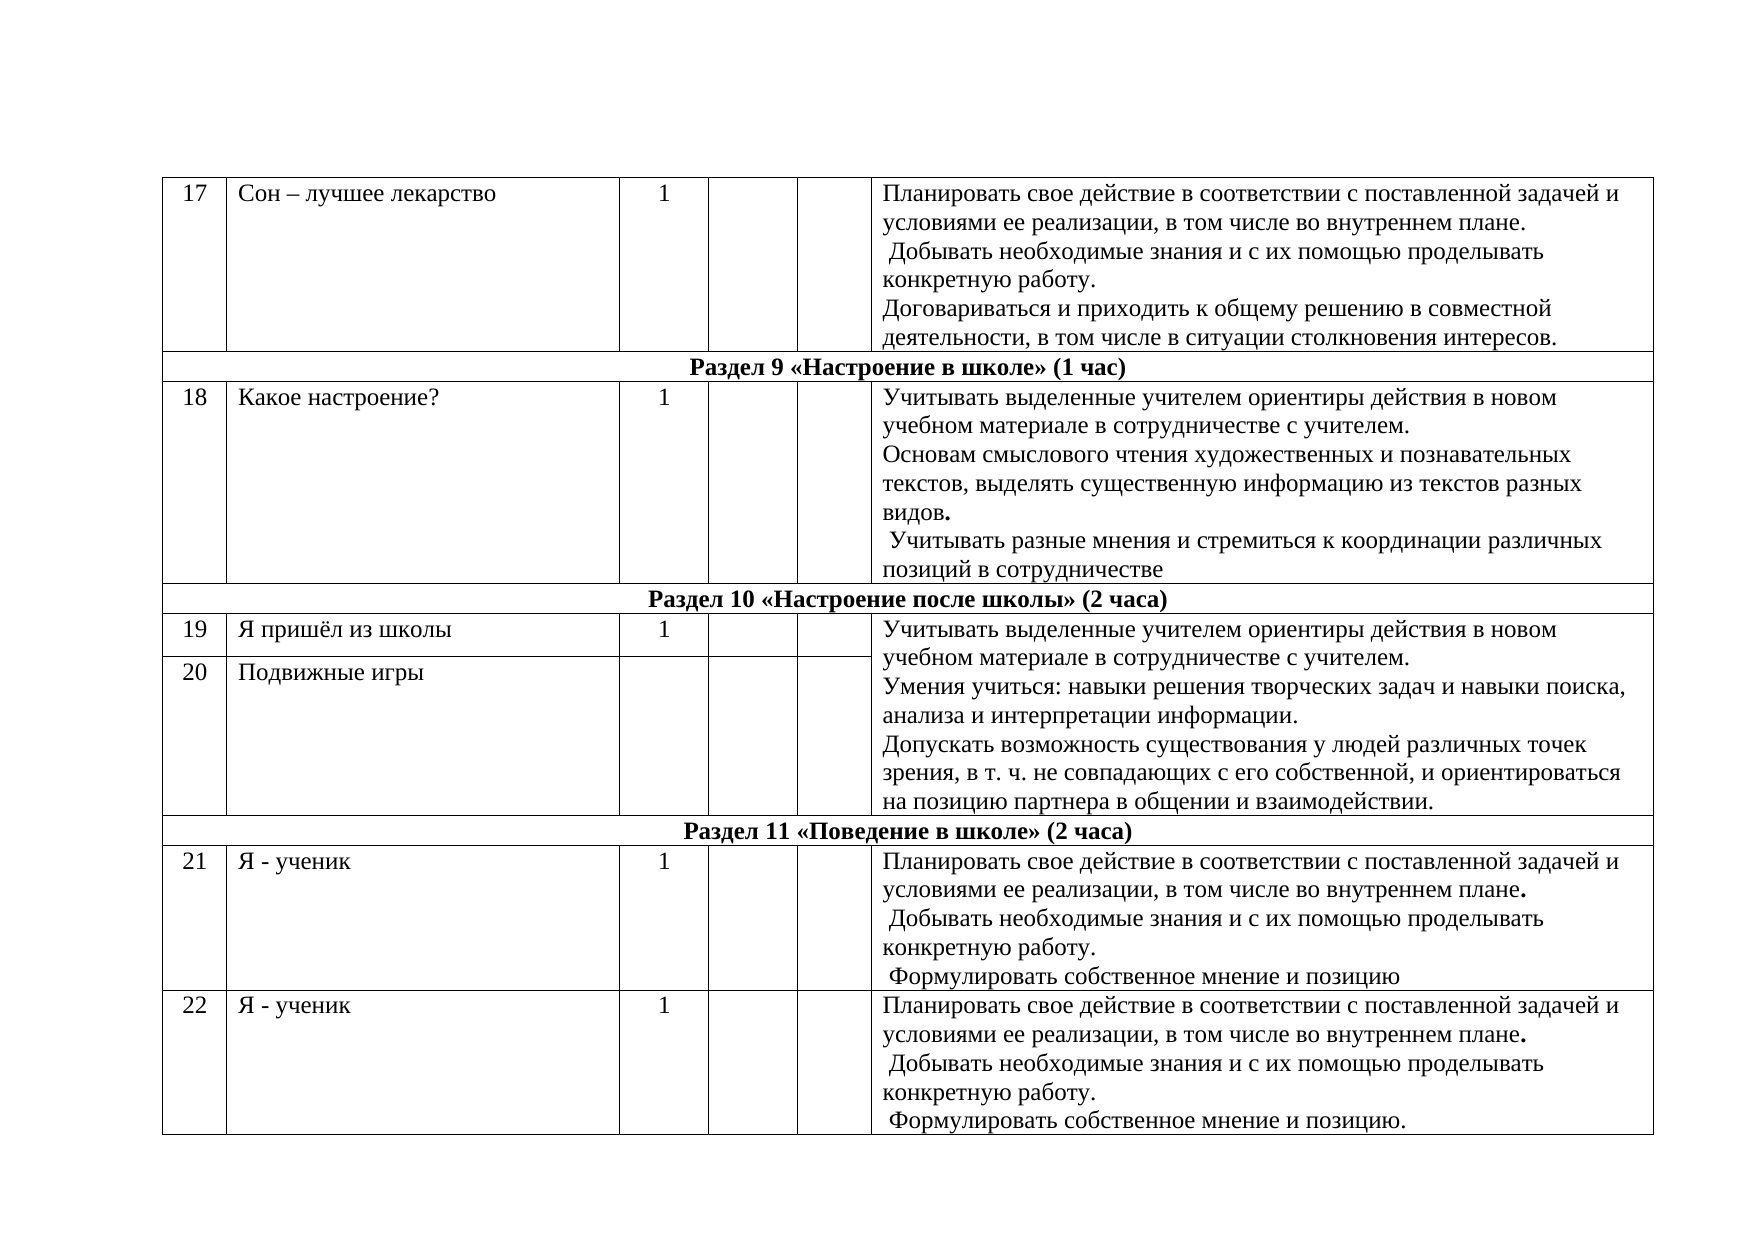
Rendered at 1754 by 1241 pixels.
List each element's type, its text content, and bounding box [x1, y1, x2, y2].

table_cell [872, 178, 1653, 351]
table_cell [798, 178, 871, 351]
table_cell Сон – лучшее лекарство [227, 178, 619, 351]
table_cell 22 [163, 991, 226, 1134]
table_cell [709, 846, 797, 989]
table_cell Подвижные игры [227, 657, 619, 815]
table_cell 1 [620, 382, 708, 583]
table_cell Учитывать выделенные учителем ориентиры действия в новом учебном материале в сотрудничестве с учителем. Умения учиться: навыки решения творческих задач и навыки поиска, анализа и интерпретации информации. Допускать возможность существования у людей различных точек зрения, в т. ч. не совпадающих с его собственной, и ориентироваться на позицию партнера в общении и взаимодействии. [872, 614, 1653, 815]
table_cell 1 [620, 846, 708, 989]
table_cell Планировать свое действие в соответствии с поставленной задачей и условиями ее реализации, в том числе во внутреннем плане. Добывать необходимые знания и с их помощью проделывать конкретную работу. Формулировать собственное мнение и позицию [872, 846, 1653, 989]
table_cell Я пришёл из школы [227, 614, 619, 656]
table_cell Раздел 10 «Настроение после школы» (2 часа) [163, 584, 1653, 613]
table_cell 17 [163, 178, 226, 351]
table_cell 19 [163, 614, 226, 656]
table_cell [798, 614, 871, 656]
table_cell 1 [620, 178, 708, 351]
table_cell Я - ученик [227, 846, 619, 989]
table_cell 1 [620, 991, 708, 1134]
table_cell Учитывать выделенные учителем ориентиры действия в новом учебном материале в сотрудничестве с учителем. Основам смыслового чтения художественных и познавательных текстов, выделять существенную информацию из текстов разных видов. Учитывать разные мнения и стремиться к координации различных позиций в сотрудничестве [872, 382, 1653, 583]
table_cell [709, 614, 797, 656]
table_cell Какое настроение? [227, 382, 619, 583]
table_cell 1 [620, 614, 708, 656]
table_cell [709, 657, 797, 815]
table_cell [798, 846, 871, 989]
table_cell [798, 657, 871, 815]
table_cell [798, 382, 871, 583]
table_cell Раздел 9 «Настроение в школе» (1 час) [163, 352, 1653, 381]
table_cell [798, 991, 871, 1134]
table_cell Я - ученик [227, 991, 619, 1134]
table_cell [709, 991, 797, 1134]
table_cell 21 [163, 846, 226, 989]
table_cell 20 [163, 657, 226, 815]
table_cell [872, 991, 1653, 1134]
table_cell Раздел 11 «Поведение в школе» (2 часа) [163, 816, 1653, 845]
table_cell [620, 657, 708, 815]
table_cell 18 [163, 382, 226, 583]
table_cell [709, 178, 797, 351]
table_cell [709, 382, 797, 583]
